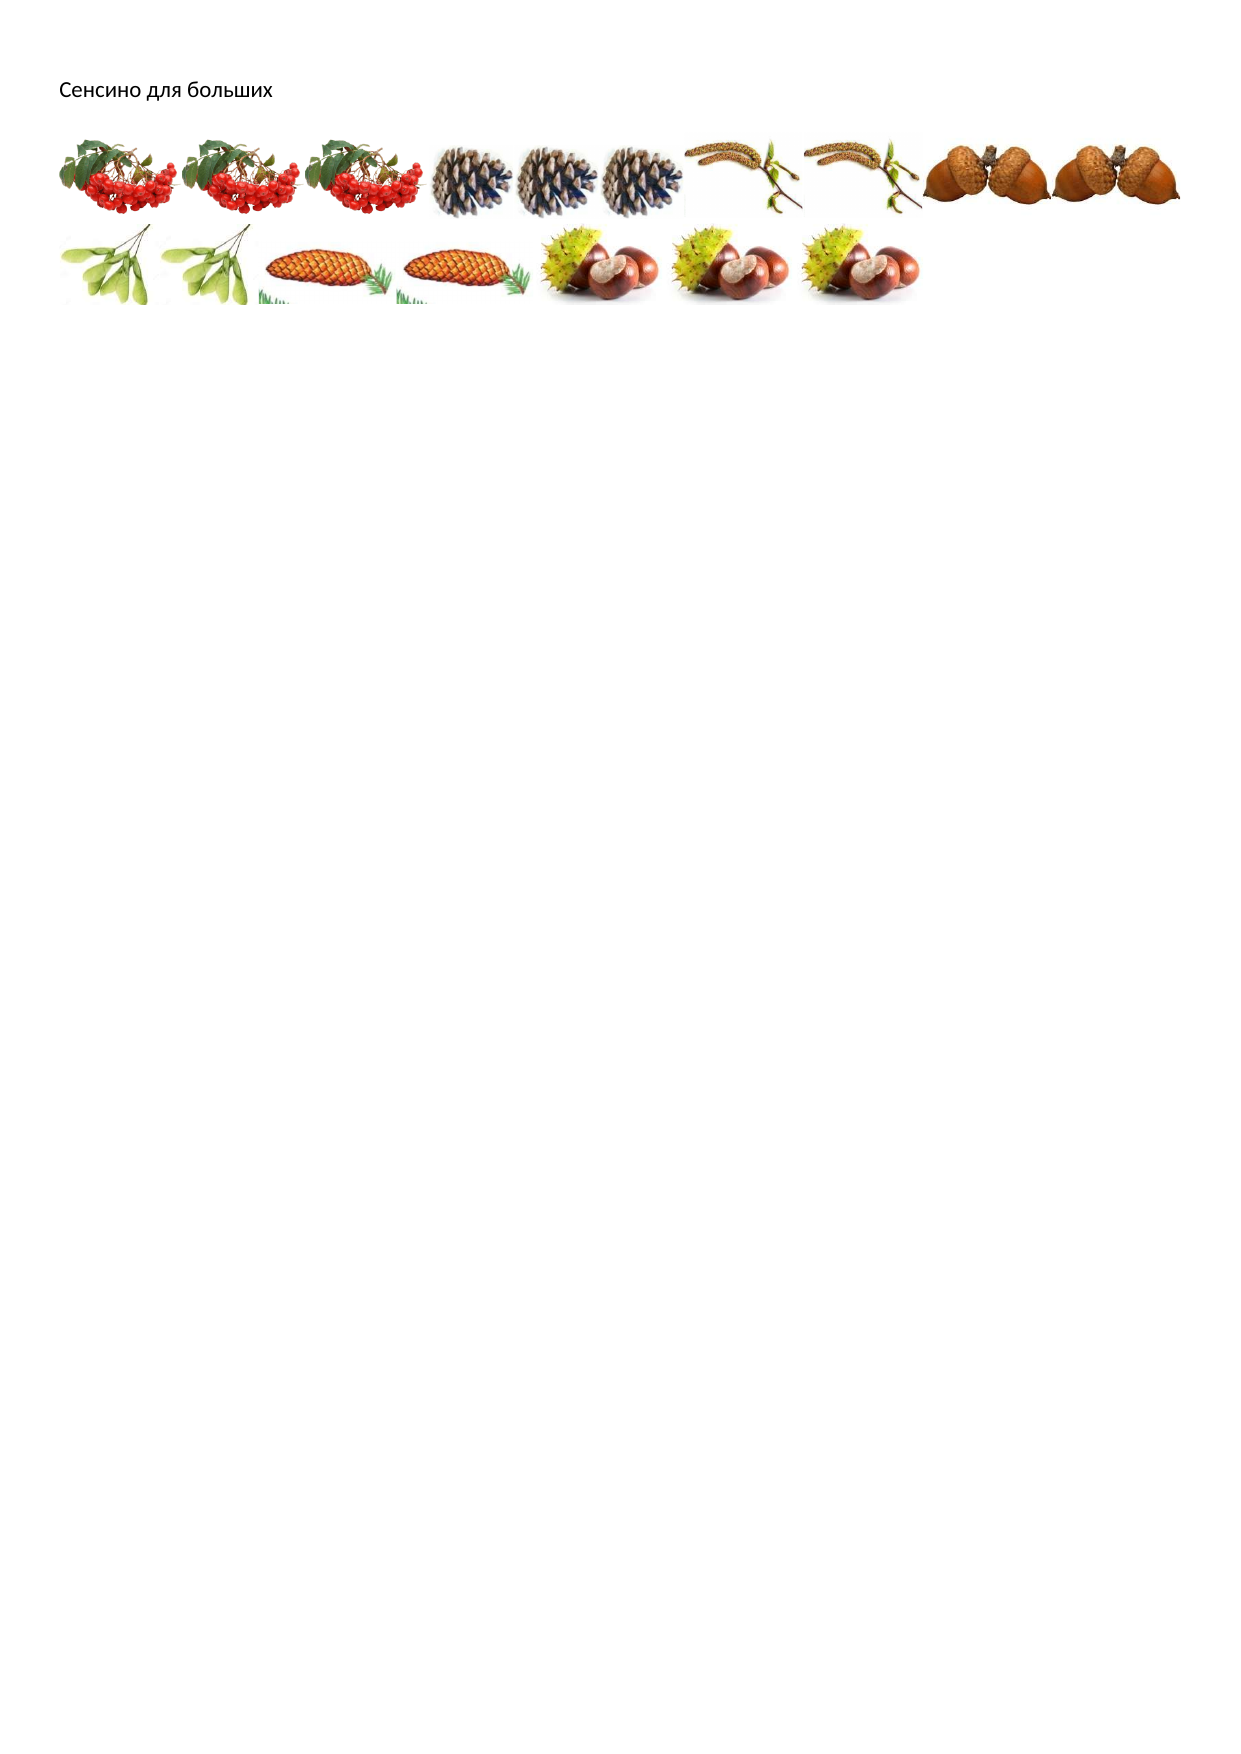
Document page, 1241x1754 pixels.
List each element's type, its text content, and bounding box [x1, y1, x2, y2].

picture [59, 136, 428, 219]
picture [59, 223, 927, 305]
text Сенсино для больших [59, 75, 1196, 103]
picture [430, 145, 514, 219]
picture [600, 128, 1181, 219]
picture [515, 145, 599, 219]
